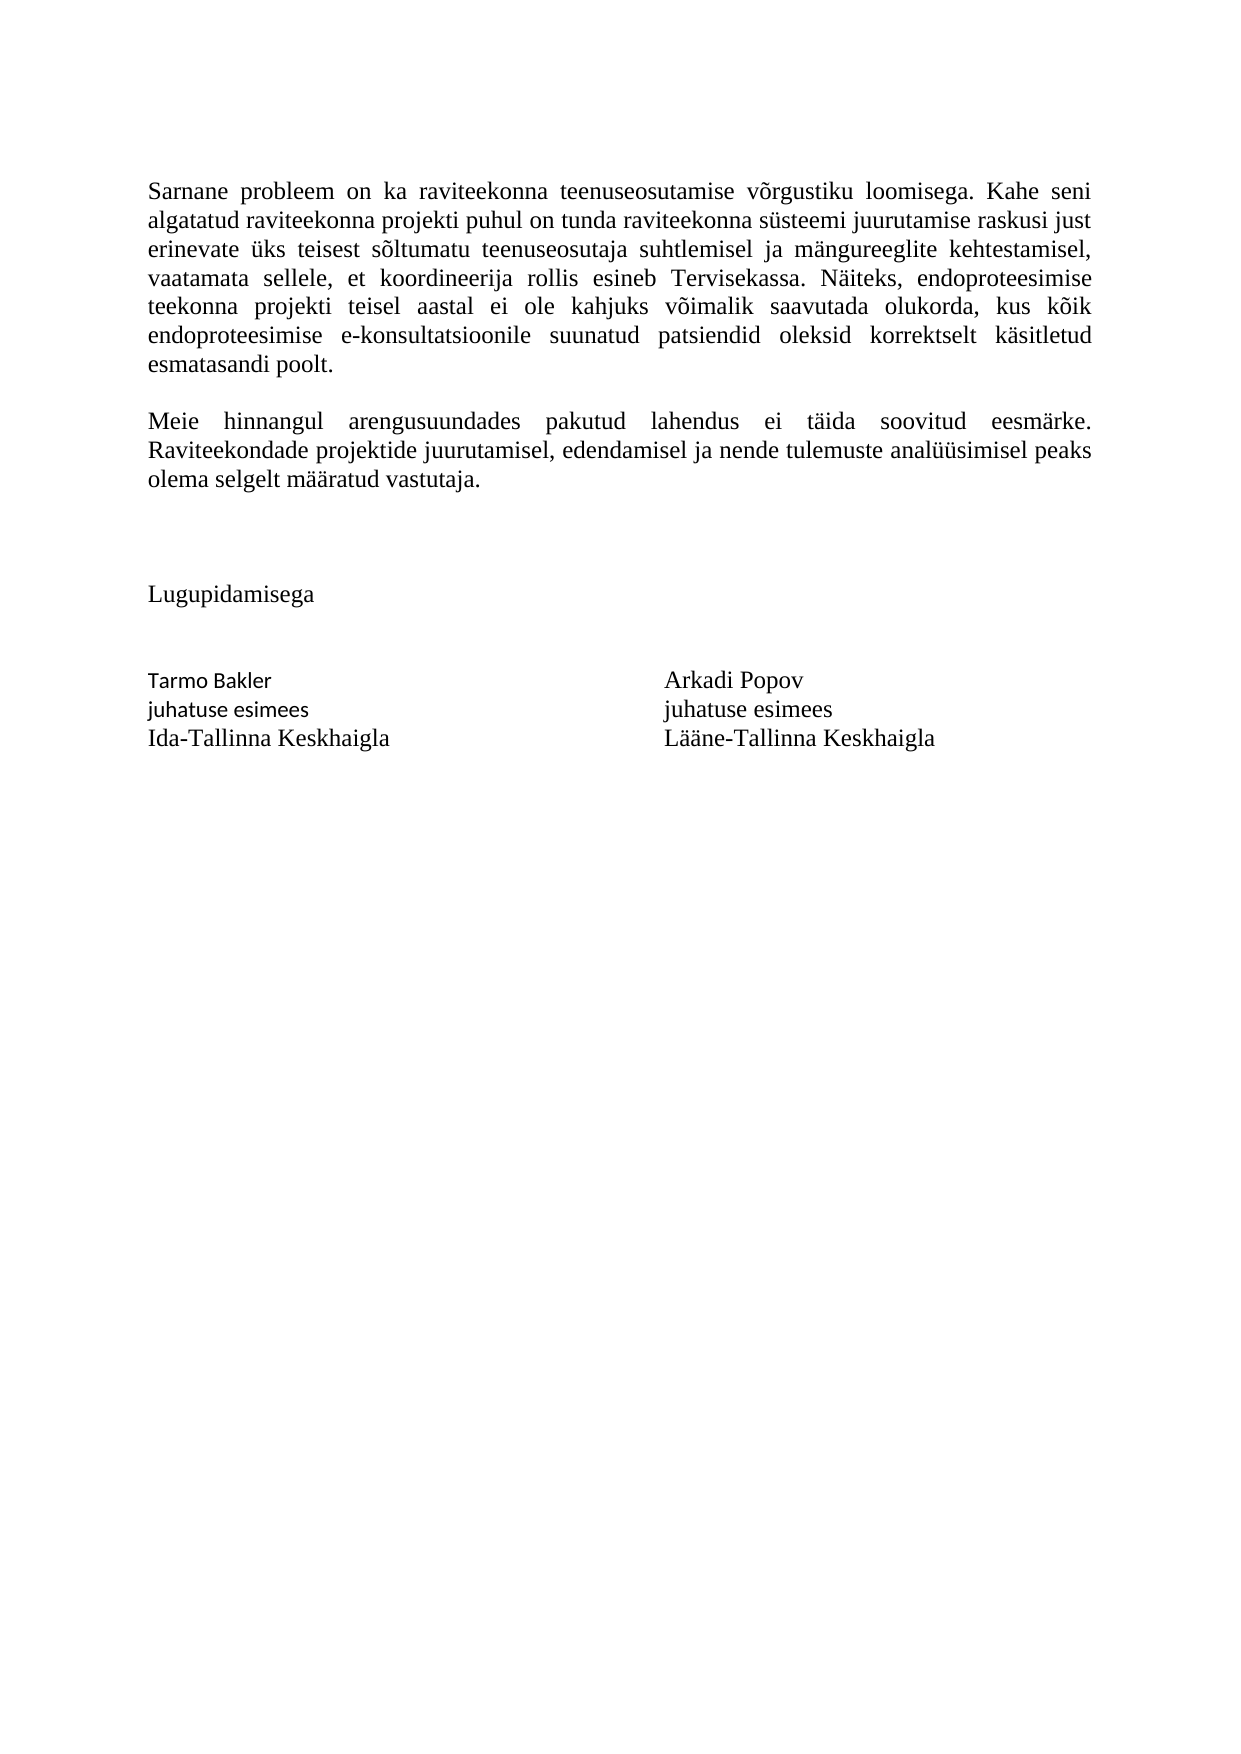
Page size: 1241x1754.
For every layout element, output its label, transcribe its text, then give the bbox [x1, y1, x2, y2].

text Arkadi Popov [148, 665, 1093, 694]
text juhatuse esimees [148, 694, 1093, 723]
text Lugupidamisega [148, 579, 1093, 608]
text Meie hinnangul arengusuundades pakutud lahendus ei täida soovitud eesmärke. Raviteekondade projektide juurutamisel, edendamisel ja nende tulemuste analüüsimisel peaks olema selgelt määratud vastutaja. [148, 406, 1093, 493]
text Ida-Tallinna Keskhaigla Lääne-Tallinna Keskhaigla [148, 723, 1093, 752]
text Sarnane probleem on ka raviteekonna teenuseosutamise võrgustiku loomisega. Kahe seni algatatud raviteekonna projekti puhul on tunda raviteekonna süsteemi juurutamise raskusi just erinevate üks teisest sõltumatu teenuseosutaja suhtlemisel ja mängureeglite kehtestamisel, vaatamata sellele, et koordineerija rollis esineb Tervisekassa. Näiteks, endoproteesimise teekonna projekti teisel aastal ei ole kahjuks võimalik saavutada olukorda, kus kõik endoproteesimise e-konsultatsioonile suunatud patsiendid oleksid korrektselt käsitletud esmatasandi poolt. [148, 176, 1093, 378]
